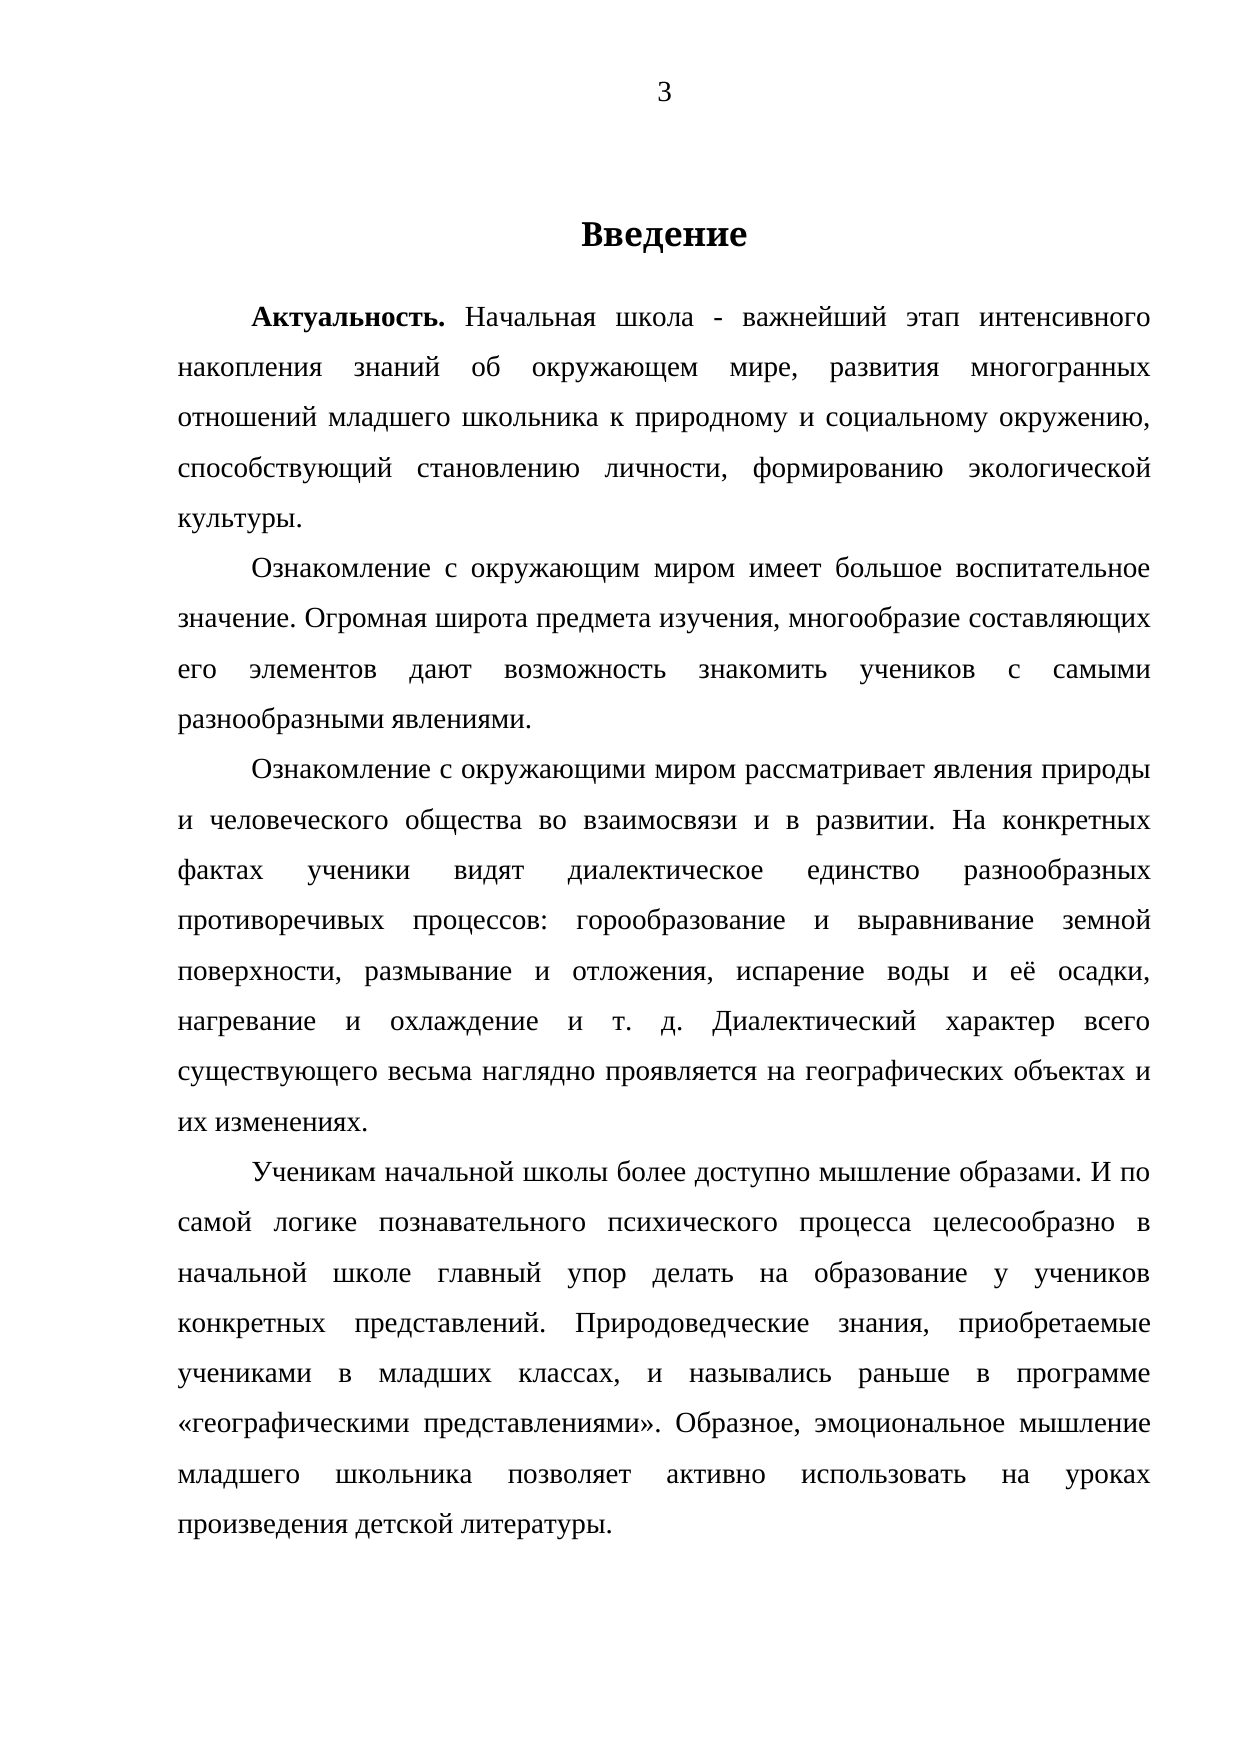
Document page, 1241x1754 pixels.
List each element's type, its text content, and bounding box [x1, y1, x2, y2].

text Ознакомление с окружающими миром рассматривает явления природы и человеческого общества во взаимосвязи и в развитии. На конкретных фактах ученики видят диалектическое единство разнообразных противоречивых процессов: горообразование и выравнивание земной поверхности, размывание и отложения, испарение воды и её осадки, нагревание и охлаждение и т. д. Диалектический характер всего существующего весьма наглядно проявляется на географических объектах и их изменениях. [177, 752, 1152, 1137]
text Ознакомление с окружающим миром имеет большое воспитательное значение. Огромная широта предмета изучения, многообразие составляющих его элементов дают возможность знакомить учеников с самыми разнообразными явлениями. [177, 550, 1152, 735]
text Актуальность. Начальная школа - важнейший этап интенсивного накопления знаний об окружающем мире, развития многогранных отношений младшего школьника к природному и социальному окружению, способствующий становлению личности, формированию экологической культуры. [177, 299, 1152, 533]
subtitle Введение [177, 216, 1152, 254]
text Ученикам начальной школы более доступно мышление образами. И по самой логике познавательного психического процесса целесообразно в начальной школе главный упор делать на образование у учеников конкретных представлений. Природоведческие знания, приобретаемые учениками в младших классах, и назывались раньше в программе «географическими представлениями». Образное, эмоциональное мышление младшего школьника позволяет активно использовать на уроках произведения детской литературы. [177, 1154, 1152, 1540]
